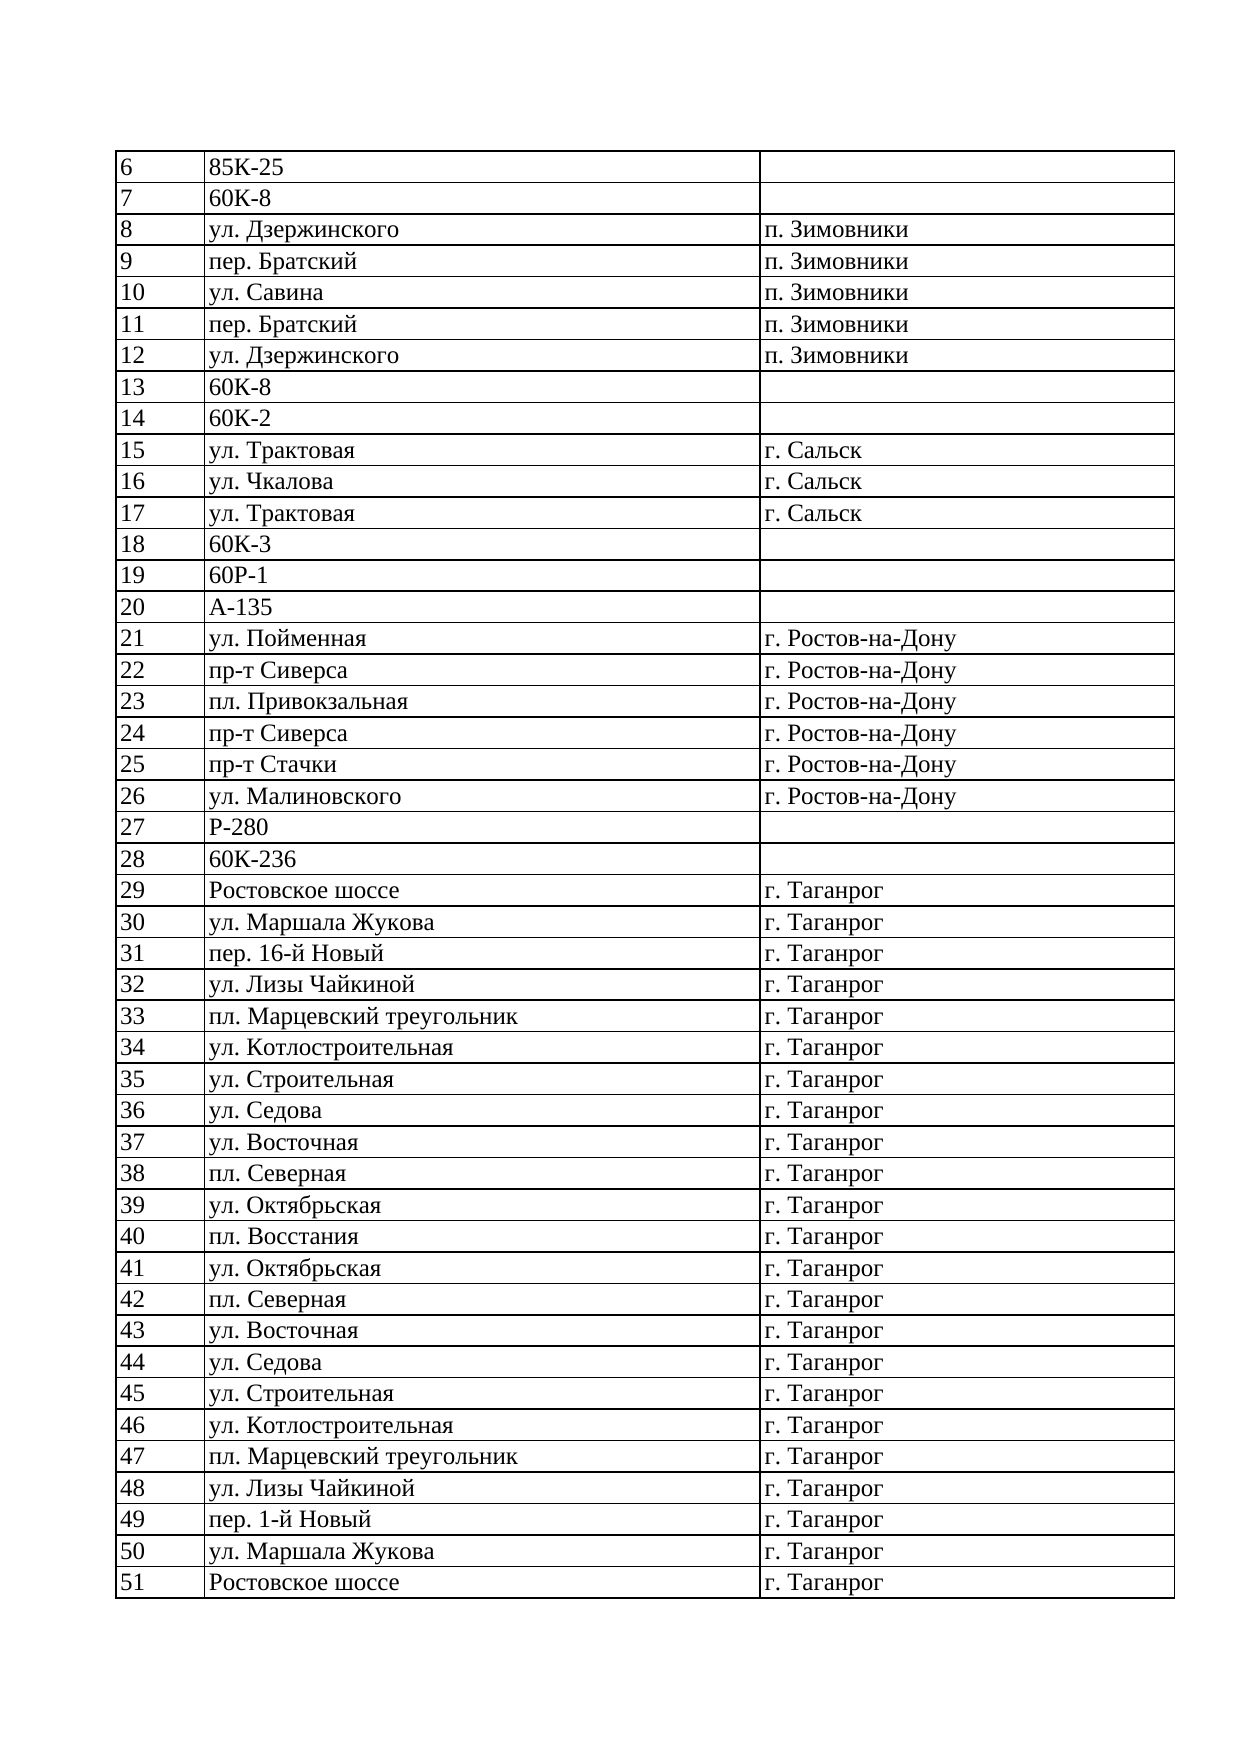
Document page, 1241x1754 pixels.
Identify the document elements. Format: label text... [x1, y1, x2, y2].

table_cell 43 [117, 1316, 204, 1345]
table_cell г. Сальск [761, 435, 1174, 464]
table_cell ул. Седова [205, 1347, 759, 1377]
table_cell Р-280 [205, 812, 759, 842]
table_cell 11 [117, 309, 204, 339]
table_cell Ростовское шоссе [205, 1567, 759, 1597]
table_cell пр-т Сиверса [205, 718, 759, 748]
table_cell 51 [117, 1567, 204, 1597]
table_cell пер. Братский [205, 309, 759, 339]
table_cell 60К-8 [205, 183, 759, 213]
table_cell пл. Марцевский треугольник [205, 1441, 759, 1471]
table_cell 85К-25 [205, 152, 759, 181]
table_cell [761, 372, 1174, 402]
table_cell г. Таганрог [761, 1284, 1174, 1314]
table_cell 41 [117, 1253, 204, 1282]
table_cell 8 [117, 215, 204, 244]
table_cell г. Ростов-на-Дону [761, 655, 1174, 685]
table_cell 40 [117, 1221, 204, 1251]
table_cell г. Таганрог [761, 1536, 1174, 1566]
table_cell п. Зимовники [761, 215, 1174, 244]
table_cell 39 [117, 1190, 204, 1219]
table_cell г. Таганрог [761, 1158, 1174, 1188]
table_cell г. Таганрог [761, 1221, 1174, 1251]
table_cell г. Таганрог [761, 1347, 1174, 1377]
table_cell 30 [117, 907, 204, 936]
table_cell 46 [117, 1410, 204, 1440]
table_cell 6 [117, 152, 204, 181]
table_cell ул. Строительная [205, 1064, 759, 1094]
table_cell 45 [117, 1378, 204, 1408]
table_cell [761, 592, 1174, 622]
table_cell г. Сальск [761, 498, 1174, 527]
table_cell А-135 [205, 592, 759, 622]
table_cell г. Таганрог [761, 1032, 1174, 1062]
table_cell ул. Пойменная [205, 623, 759, 653]
table_cell 48 [117, 1473, 204, 1503]
table_cell 33 [117, 1001, 204, 1031]
table_cell п. Зимовники [761, 340, 1174, 370]
table_cell 10 [117, 277, 204, 307]
table_cell 34 [117, 1032, 204, 1062]
table_cell 32 [117, 970, 204, 999]
table_cell пер. 1-й Новый [205, 1504, 759, 1534]
table_cell 22 [117, 655, 204, 685]
table_cell ул. Дзержинского [205, 215, 759, 244]
table_cell 23 [117, 686, 204, 716]
table_cell пер. 16-й Новый [205, 938, 759, 968]
table_cell г. Таганрог [761, 1190, 1174, 1219]
table_cell 27 [117, 812, 204, 842]
table_cell ул. Чкалова [205, 466, 759, 496]
table_cell Ростовское шоссе [205, 875, 759, 905]
table_cell ул. Малиновского [205, 781, 759, 811]
table_cell 35 [117, 1064, 204, 1094]
table_cell 18 [117, 529, 204, 559]
table_cell ул. Седова [205, 1095, 759, 1125]
table_cell г. Таганрог [761, 1378, 1174, 1408]
table_cell ул. Котлостроительная [205, 1410, 759, 1440]
table_cell 20 [117, 592, 204, 622]
table_cell 36 [117, 1095, 204, 1125]
table_cell 24 [117, 718, 204, 748]
table_cell г. Таганрог [761, 1410, 1174, 1440]
table_cell 44 [117, 1347, 204, 1377]
table_cell 15 [117, 435, 204, 464]
table_cell г. Таганрог [761, 970, 1174, 999]
table_cell ул. Строительная [205, 1378, 759, 1408]
table_cell г. Ростов-на-Дону [761, 781, 1174, 811]
table_cell п. Зимовники [761, 246, 1174, 276]
table_cell 21 [117, 623, 204, 653]
table_cell 31 [117, 938, 204, 968]
table_cell г. Таганрог [761, 1095, 1174, 1125]
table_cell 12 [117, 340, 204, 370]
table_cell ул. Трактовая [205, 435, 759, 464]
table_cell 38 [117, 1158, 204, 1188]
table_cell 14 [117, 403, 204, 433]
table_cell г. Таганрог [761, 1473, 1174, 1503]
table_cell 49 [117, 1504, 204, 1534]
table_cell г. Ростов-на-Дону [761, 718, 1174, 748]
table_cell 17 [117, 498, 204, 527]
table_cell пл. Привокзальная [205, 686, 759, 716]
table_cell ул. Восточная [205, 1316, 759, 1345]
table_cell ул. Маршала Жукова [205, 907, 759, 936]
table_cell [761, 529, 1174, 559]
table_cell г. Таганрог [761, 1127, 1174, 1157]
table_cell 60Р-1 [205, 561, 759, 590]
table_cell г. Таганрог [761, 1001, 1174, 1031]
table_cell г. Ростов-на-Дону [761, 623, 1174, 653]
table_cell г. Таганрог [761, 938, 1174, 968]
table_cell ул. Восточная [205, 1127, 759, 1157]
table_cell г. Сальск [761, 466, 1174, 496]
table_cell 47 [117, 1441, 204, 1471]
table_cell ул. Трактовая [205, 498, 759, 527]
table_cell [761, 812, 1174, 842]
table_cell 16 [117, 466, 204, 496]
table_cell 9 [117, 246, 204, 276]
table_cell 13 [117, 372, 204, 402]
table_cell 60К-3 [205, 529, 759, 559]
table_cell 26 [117, 781, 204, 811]
table_cell 7 [117, 183, 204, 213]
table_cell ул. Дзержинского [205, 340, 759, 370]
table_cell ул. Савина [205, 277, 759, 307]
table_cell 37 [117, 1127, 204, 1157]
table_cell п. Зимовники [761, 309, 1174, 339]
table_cell ул. Лизы Чайкиной [205, 970, 759, 999]
table_cell г. Таганрог [761, 1441, 1174, 1471]
table_cell г. Таганрог [761, 907, 1174, 936]
table_cell г. Ростов-на-Дону [761, 686, 1174, 716]
table_cell ул. Котлостроительная [205, 1032, 759, 1062]
table_cell ул. Лизы Чайкиной [205, 1473, 759, 1503]
table_cell [761, 844, 1174, 873]
table_cell ул. Октябрьская [205, 1190, 759, 1219]
table_cell 29 [117, 875, 204, 905]
table_cell [761, 152, 1174, 181]
table_cell пл. Северная [205, 1158, 759, 1188]
table_cell пер. Братский [205, 246, 759, 276]
table_cell 28 [117, 844, 204, 873]
table_cell 25 [117, 749, 204, 779]
table_cell [761, 183, 1174, 213]
table_cell г. Таганрог [761, 1064, 1174, 1094]
table_cell 50 [117, 1536, 204, 1566]
table_cell г. Ростов-на-Дону [761, 749, 1174, 779]
table_cell г. Таганрог [761, 1253, 1174, 1282]
table_cell пл. Северная [205, 1284, 759, 1314]
table_cell ул. Октябрьская [205, 1253, 759, 1282]
table_cell г. Таганрог [761, 1504, 1174, 1534]
table_cell ул. Маршала Жукова [205, 1536, 759, 1566]
table_cell пл. Марцевский треугольник [205, 1001, 759, 1031]
table_cell 19 [117, 561, 204, 590]
table_cell г. Таганрог [761, 1316, 1174, 1345]
table_cell г. Таганрог [761, 1567, 1174, 1597]
table_cell [761, 403, 1174, 433]
table_cell пл. Восстания [205, 1221, 759, 1251]
table_cell пр-т Стачки [205, 749, 759, 779]
table_cell п. Зимовники [761, 277, 1174, 307]
table_cell 60К-2 [205, 403, 759, 433]
table_cell пр-т Сиверса [205, 655, 759, 685]
table_cell 60К-8 [205, 372, 759, 402]
table_cell 60К-236 [205, 844, 759, 873]
table_cell 42 [117, 1284, 204, 1314]
table_cell [761, 561, 1174, 590]
table_cell г. Таганрог [761, 875, 1174, 905]
